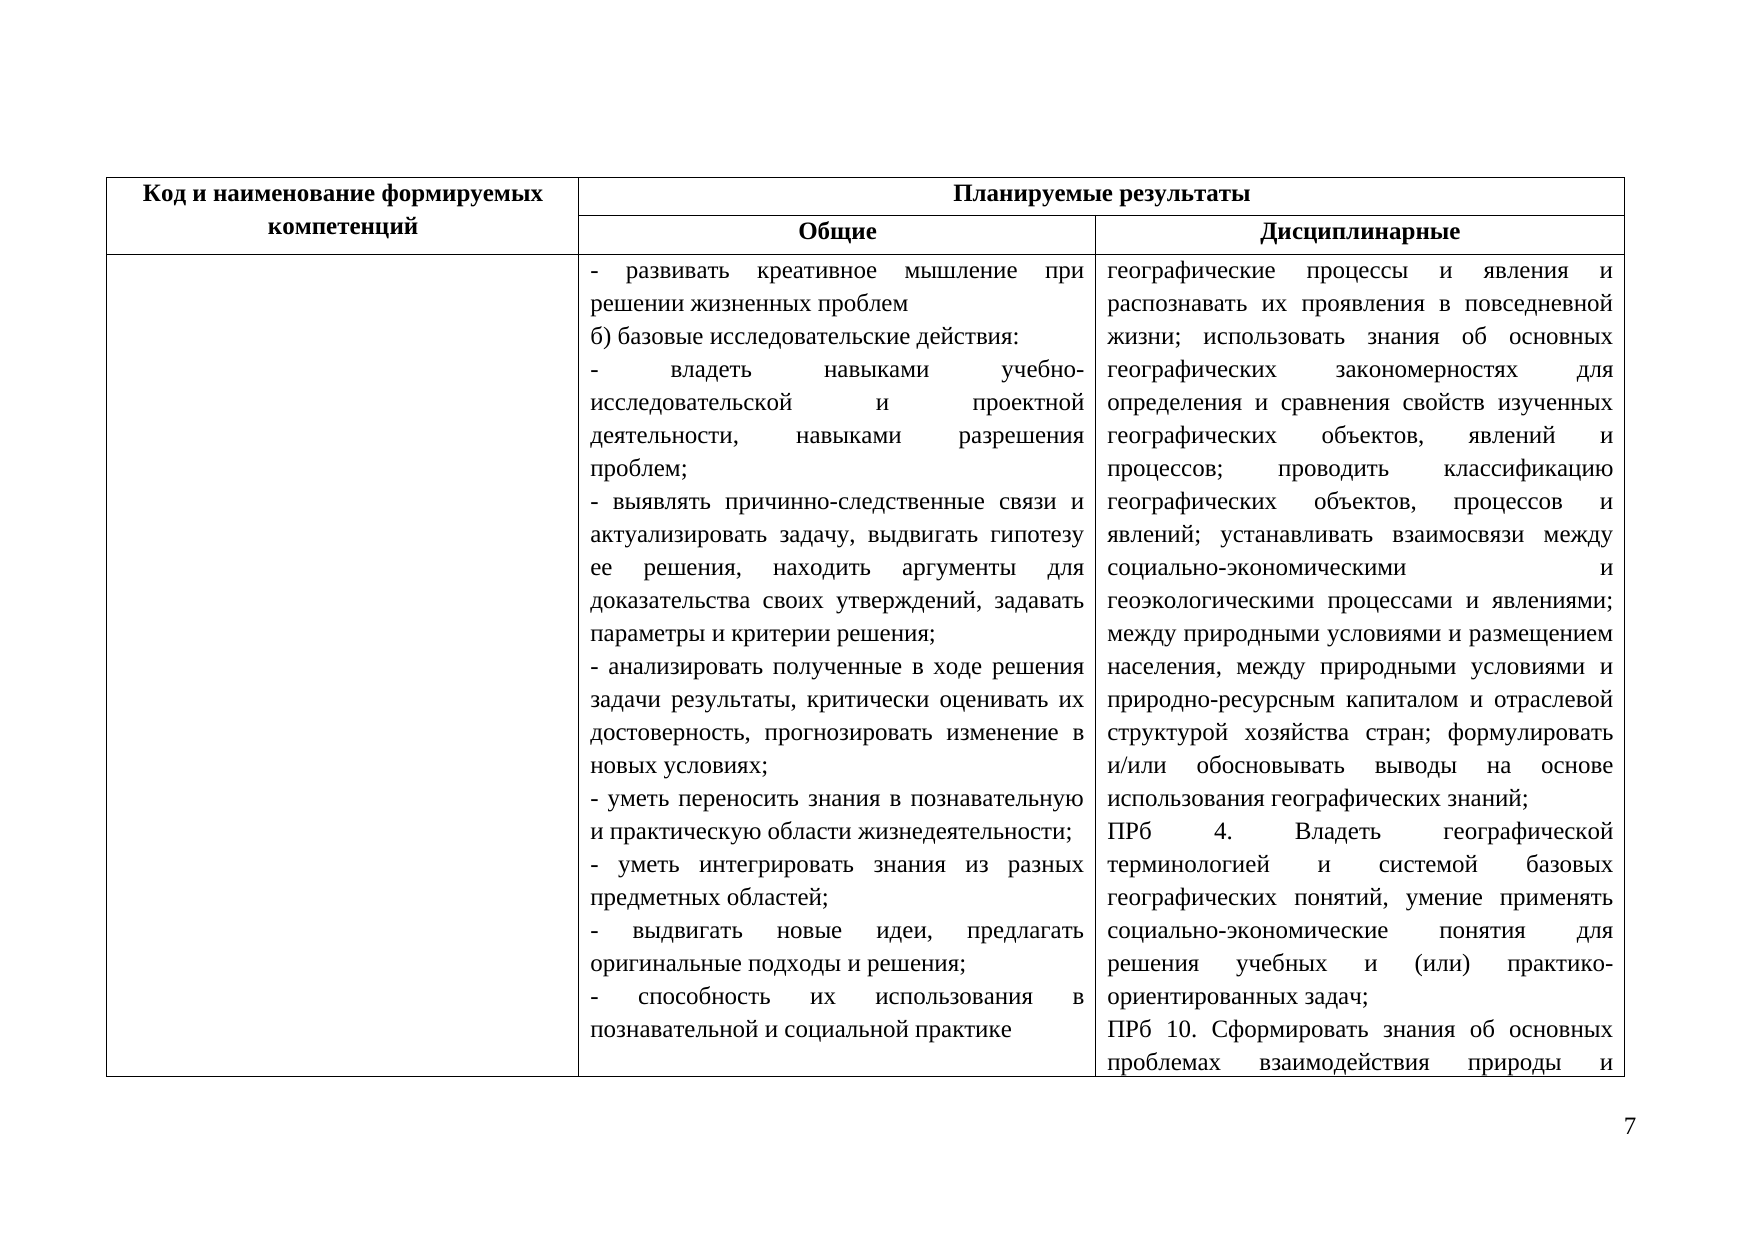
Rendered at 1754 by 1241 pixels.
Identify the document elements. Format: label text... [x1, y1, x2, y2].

table_header Код и наименование формируемых компетенций [107, 178, 578, 254]
table_cell Дисциплинарные [1096, 216, 1624, 254]
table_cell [579, 255, 1095, 1076]
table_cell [1096, 255, 1624, 1076]
table_cell Общие [579, 216, 1095, 254]
table_header Планируемые результаты [579, 178, 1624, 215]
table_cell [107, 255, 578, 1076]
